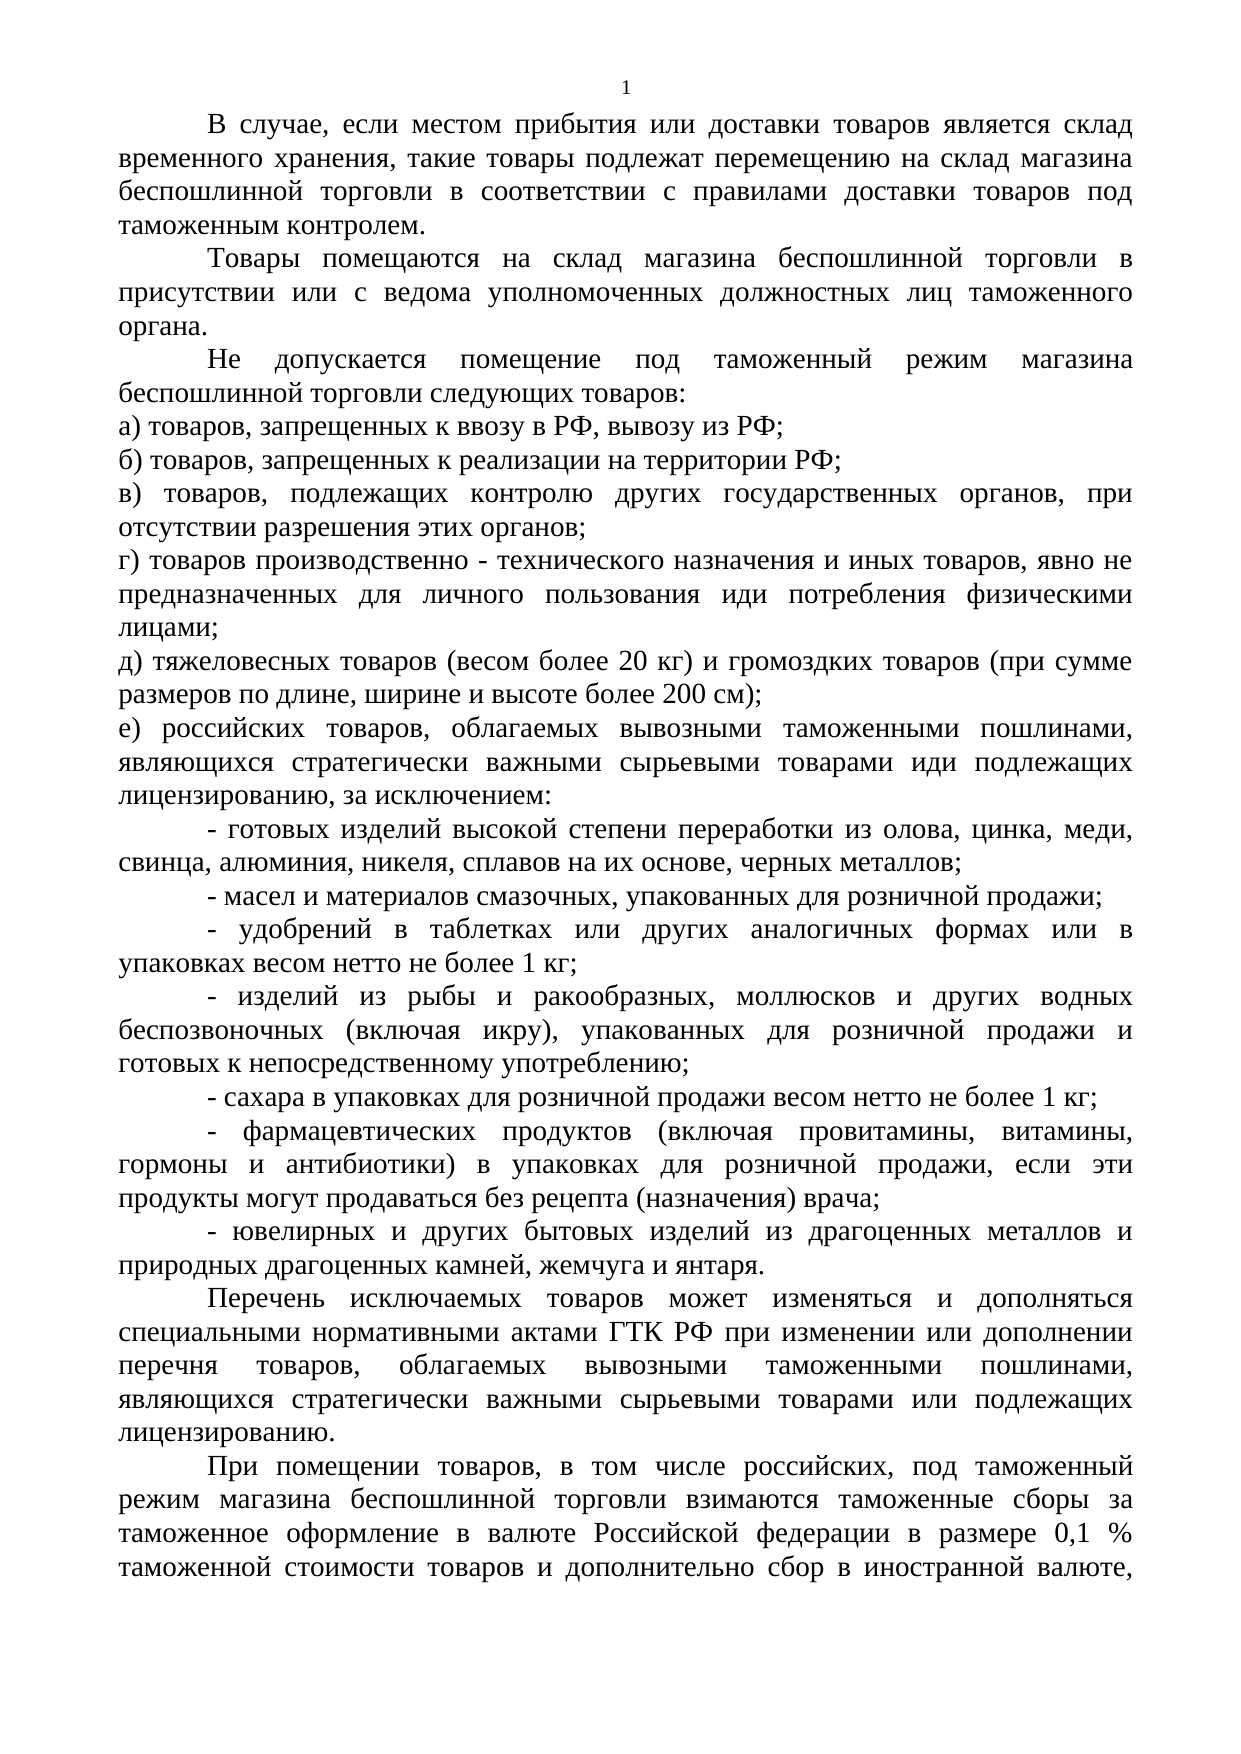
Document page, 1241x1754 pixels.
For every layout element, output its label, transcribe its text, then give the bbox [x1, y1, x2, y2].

text - фармацевтических продуктов (включая провитамины, витамины, гормоны и антибиотики) в упаковках для розничной продажи, если эти продукты могут продаваться без рецепта (назначения) врача; [118, 1113, 1134, 1213]
text - сахара в упаковках для розничной продажи весом нетто не более 1 кг; [118, 1079, 1134, 1113]
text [118, 1448, 1134, 1582]
text Не допускается помещение под таможенный режим магазина беспошлинной торговли следующих товаров: [118, 341, 1134, 408]
text б) товаров, запрещенных к реализации на территории РФ; [118, 442, 1134, 475]
text - удобрений в таблетках или других аналогичных формах или в упаковках весом нетто не более 1 кг; [118, 911, 1134, 978]
text - изделий из рыбы и ракообразных, моллюсков и других водных беспозвоночных (включая икру), упакованных для розничной продажи и готовых к непосредственному употреблению; [118, 978, 1134, 1079]
text а) товаров, запрещенных к ввозу в РФ, вывозу из РФ; [118, 408, 1134, 442]
text - ювелирных и других бытовых изделий из драгоценных металлов и природных драгоценных камней, жемчуга и янтаря. [118, 1213, 1134, 1280]
text - масел и материалов смазочных, упакованных для розничной продажи; [118, 878, 1134, 911]
text в) товаров, подлежащих контролю других государственных органов, при отсутствии разрешения этих органов; [118, 475, 1134, 542]
text Товары помещаются на склад магазина беспошлинной торговли в присутствии или с ведома уполномоченных должностных лиц таможенного органа. [118, 241, 1134, 341]
text е) российских товаров, облагаемых вывозными таможенными пошлинами, являющихся стратегически важными сырьевыми товарами иди подлежащих лицензированию, за исключением: [118, 710, 1134, 811]
text Перечень исключаемых товаров может изменяться и дополняться специальными нормативными актами ГТК РФ при изменении или дополнении перечня товаров, облагаемых вывозными таможенными пошлинами, являющихся стратегически важными сырьевыми товарами или подлежащих лицензированию. [118, 1280, 1134, 1448]
text - готовых изделий высокой степени переработки из олова, цинка, меди, свинца, алюминия, никеля, сплавов на их основе, черных металлов; [118, 811, 1134, 878]
text г) товаров производственно - технического назначения и иных товаров, явно не предназначенных для личного пользования иди потребления физическими лицами; [118, 542, 1134, 643]
text д) тяжеловесных товаров (весом более 20 кг) и громоздких товаров (при сумме размеров по длине, ширине и высоте более 200 см); [118, 643, 1134, 710]
text В случае, если местом прибытия или доставки товаров является склад временного хранения, такие товары подлежат перемещению на склад магазина беспошлинной торговли в соответствии с правилами доставки товаров под таможенным контролем. [118, 106, 1134, 241]
